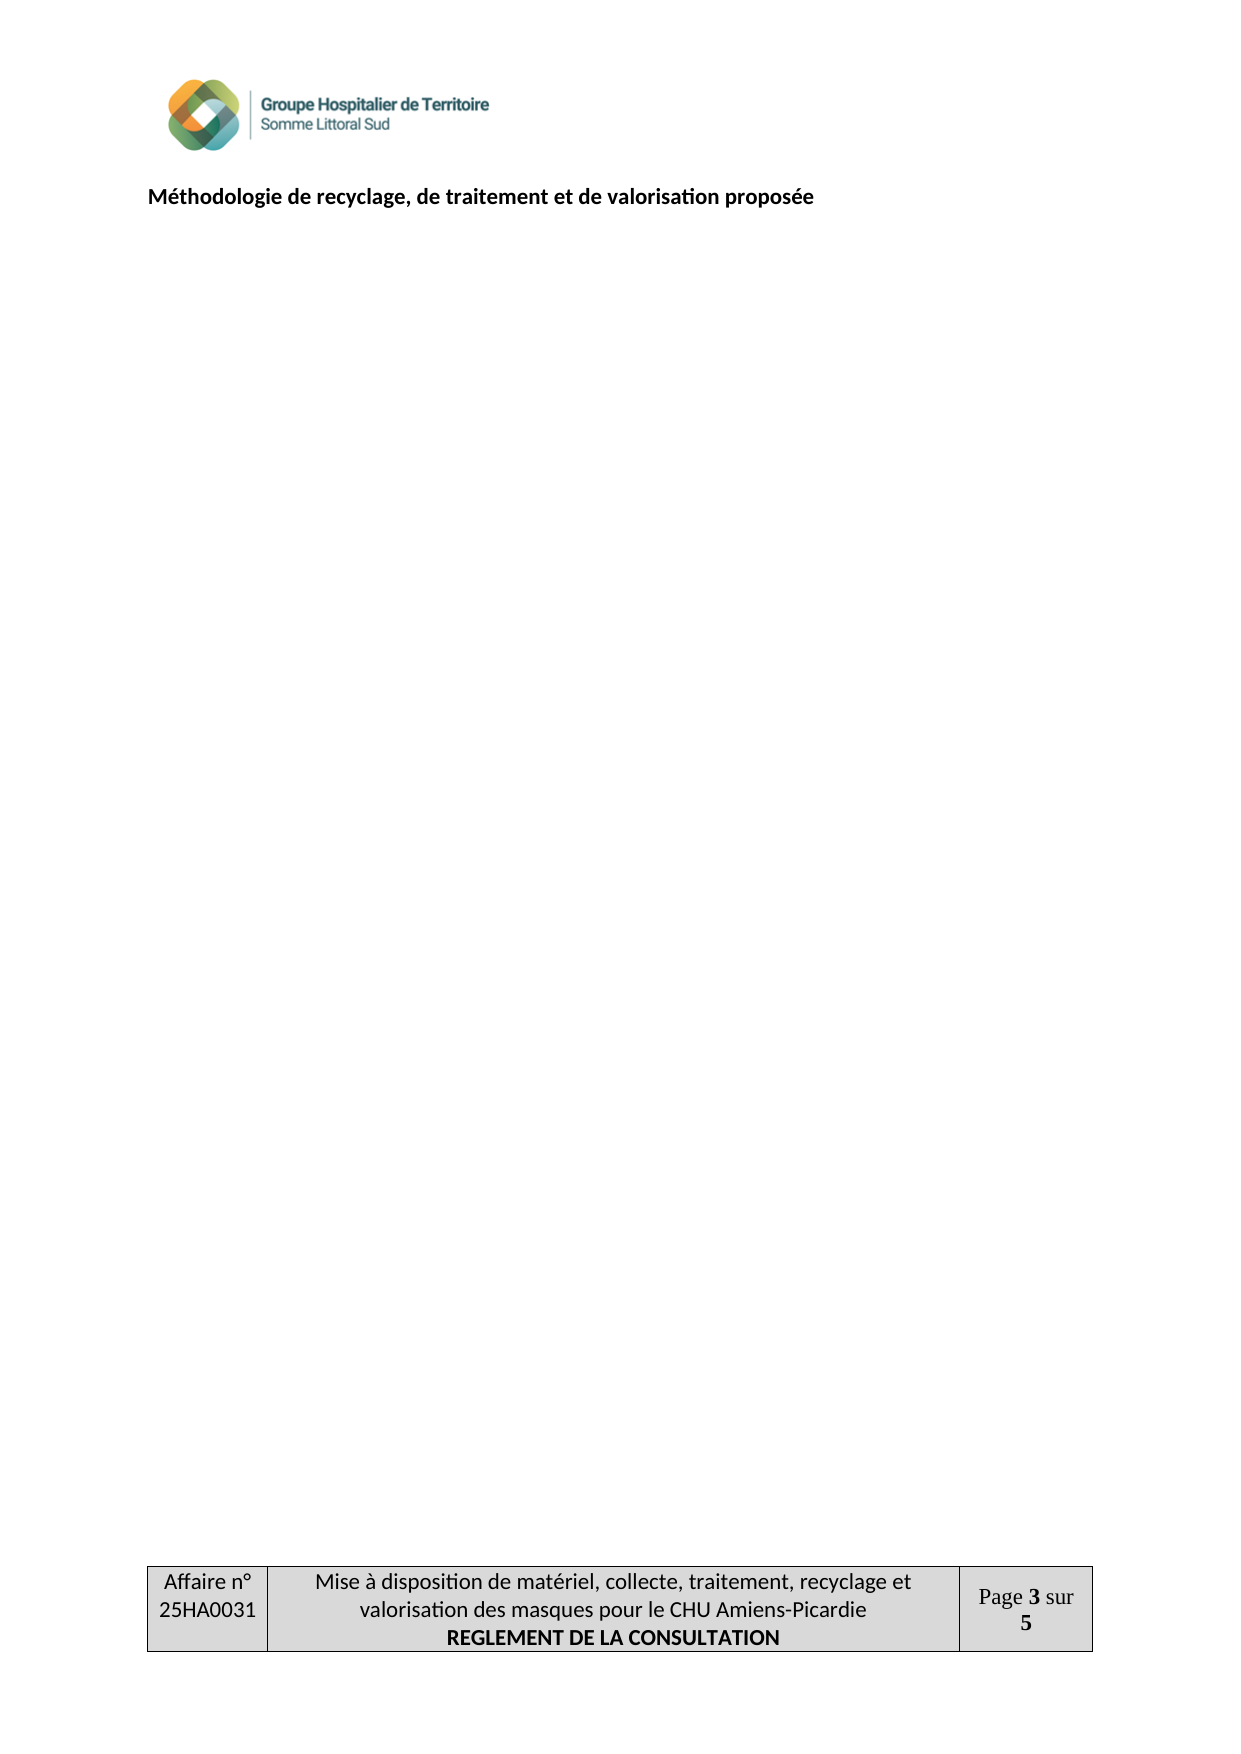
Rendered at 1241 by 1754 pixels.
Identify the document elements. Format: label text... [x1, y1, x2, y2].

text Méthodologie de recyclage, de traitement et de valorisation proposée [148, 182, 1093, 210]
picture [147, 73, 522, 157]
